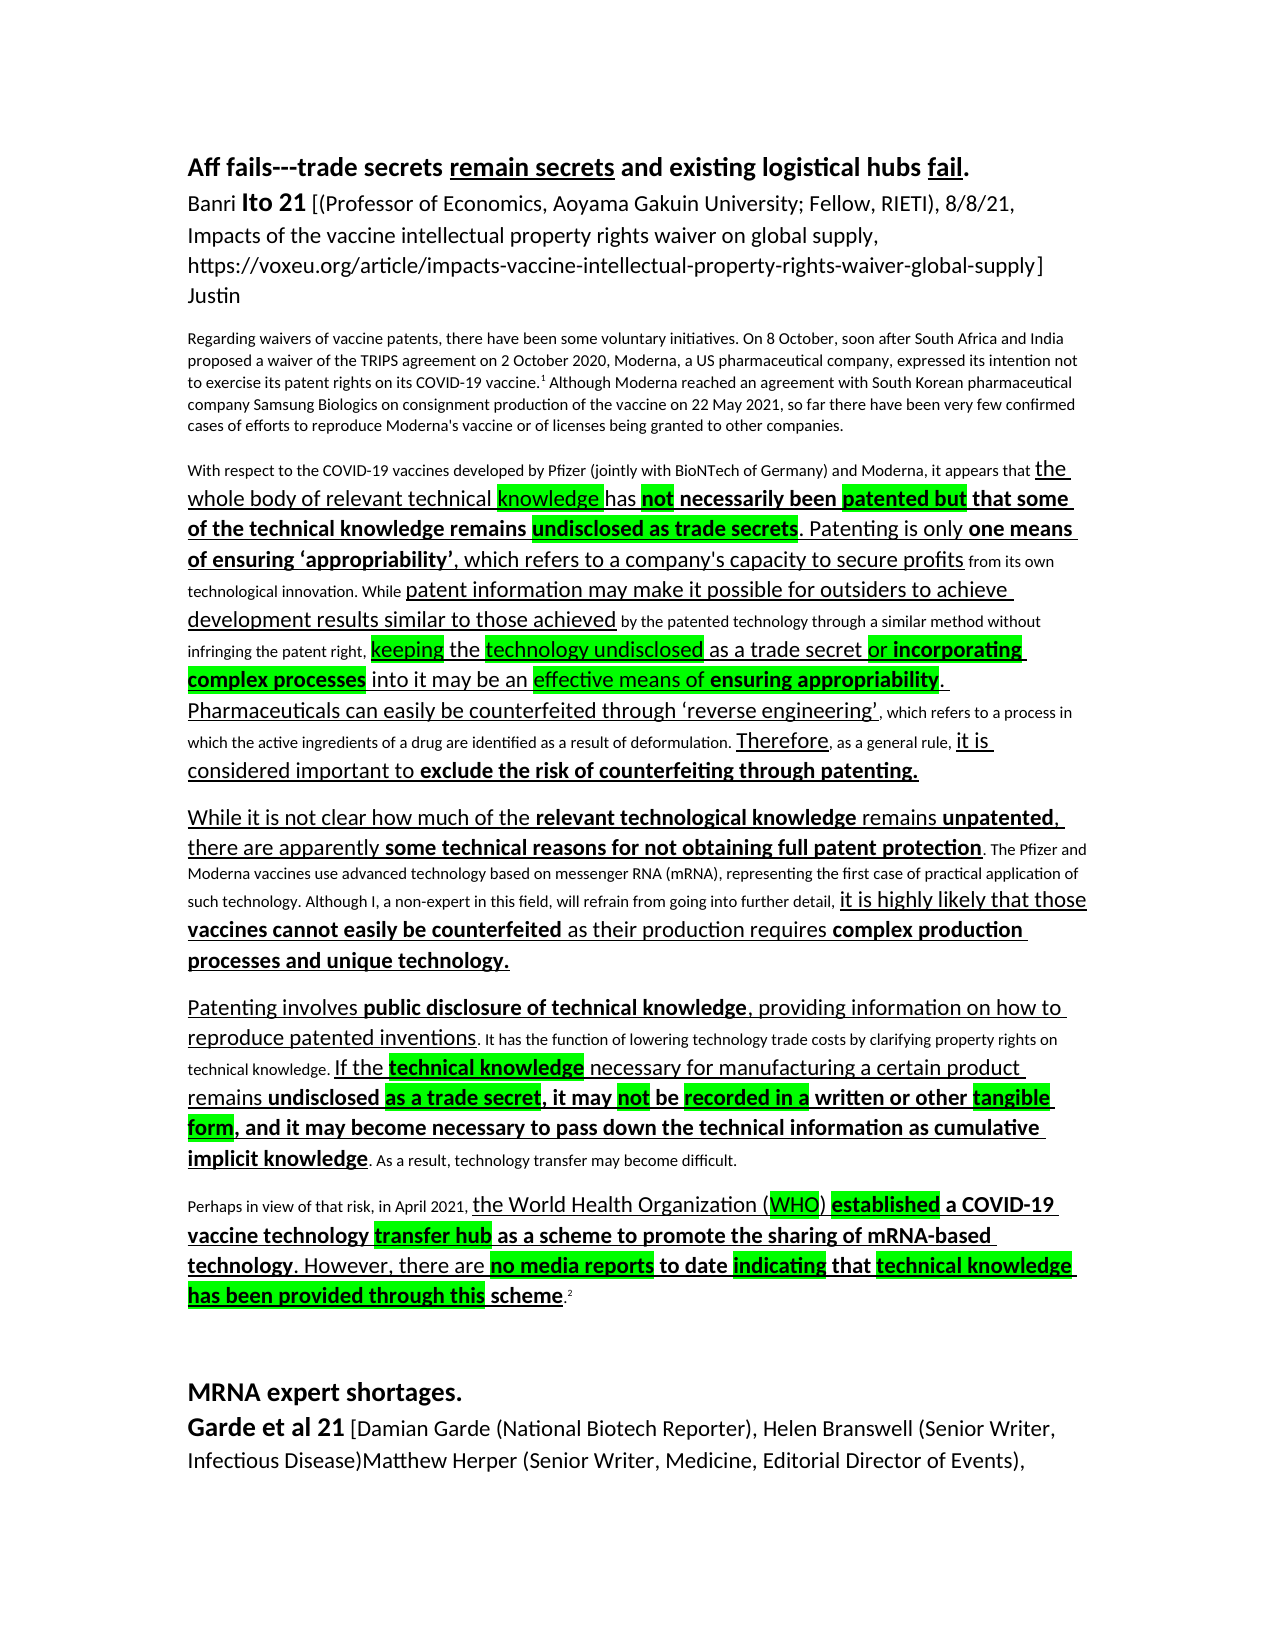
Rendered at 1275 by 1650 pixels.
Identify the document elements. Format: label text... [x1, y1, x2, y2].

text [187, 1411, 1087, 1474]
text Perhaps in view of that risk, in April 2021, the World Health Organization (WHO) established a COVID-19 vaccine technology transfer hub as a scheme to promote the sharing of mRNA-based technology. However, there are no media reports to date indicating that technical knowledge has been provided through this scheme.2 [187, 1191, 1087, 1309]
text Regarding waivers of vaccine patents, there have been some voluntary initiatives. On 8 October, soon after South Africa and India proposed a waiver of the TRIPS agreement on 2 October 2020, Moderna, a US pharmaceutical company, expressed its intention not to exercise its patent rights on its COVID-19 vaccine.1 Although Moderna reached an agreement with South Korean pharmaceutical company Samsung Biologics on consignment production of the vaccine on 22 May 2021, so far there have been very few confirmed cases of efforts to reproduce Moderna's vaccine or of licenses being granted to other companies. [187, 328, 1087, 436]
subtitle MRNA expert shortages. [187, 1375, 1087, 1408]
text Banri Ito 21 [(Professor of Economics, Aoyama Gakuin University; Fellow, RIETI), 8/8/21, Impacts of the vaccine intellectual property rights waiver on global supply, https://voxeu.org/article/impacts-vaccine-intellectual-property-rights-waiver-global-supply] Justin [187, 186, 1087, 309]
text Patenting involves public disclosure of technical knowledge, providing information on how to reproduce patented inventions. It has the function of lowering technology trade costs by clarifying property rights on technical knowledge. If the technical knowledge necessary for manufacturing a certain product remains undisclosed as a trade secret, it may not be recorded in a written or other tangible form, and it may become necessary to pass down the technical information as cumulative implicit knowledge. As a result, technology transfer may become difficult. [187, 993, 1087, 1172]
text While it is not clear how much of the relevant technological knowledge remains unpatented, there are apparently some technical reasons for not obtaining full patent protection. The Pfizer and Moderna vaccines use advanced technology based on messenger RNA (mRNA), representing the first case of practical application of such technology. Although I, a non-expert in this field, will refrain from going into further detail, it is highly likely that those vaccines cannot easily be counterfeited as their production requires complex production processes and unique technology. [187, 803, 1087, 974]
subtitle Aff fails---trade secrets remain secrets and existing logistical hubs fail. [187, 150, 1087, 183]
text With respect to the COVID-19 vaccines developed by Pfizer (jointly with BioNTech of Germany) and Moderna, it appears that the whole body of relevant technical knowledge has not necessarily been patented but that some of the technical knowledge remains undisclosed as trade secrets. Patenting is only one means of ensuring ‘appropriability’, which refers to a company's capacity to secure profits from its own technological innovation. While patent information may make it possible for outsiders to achieve development results similar to those achieved by the patented technology through a similar method without infringing the patent right, keeping the technology undisclosed as a trade secret or incorporating complex processes into it may be an effective means of ensuring appropriability. Pharmaceuticals can easily be counterfeited through ‘reverse engineering’, which refers to a process in which the active ingredients of a drug are identified as a result of deformulation. Therefore, as a general rule, it is considered important to exclude the risk of counterfeiting through patenting. [187, 454, 1087, 784]
